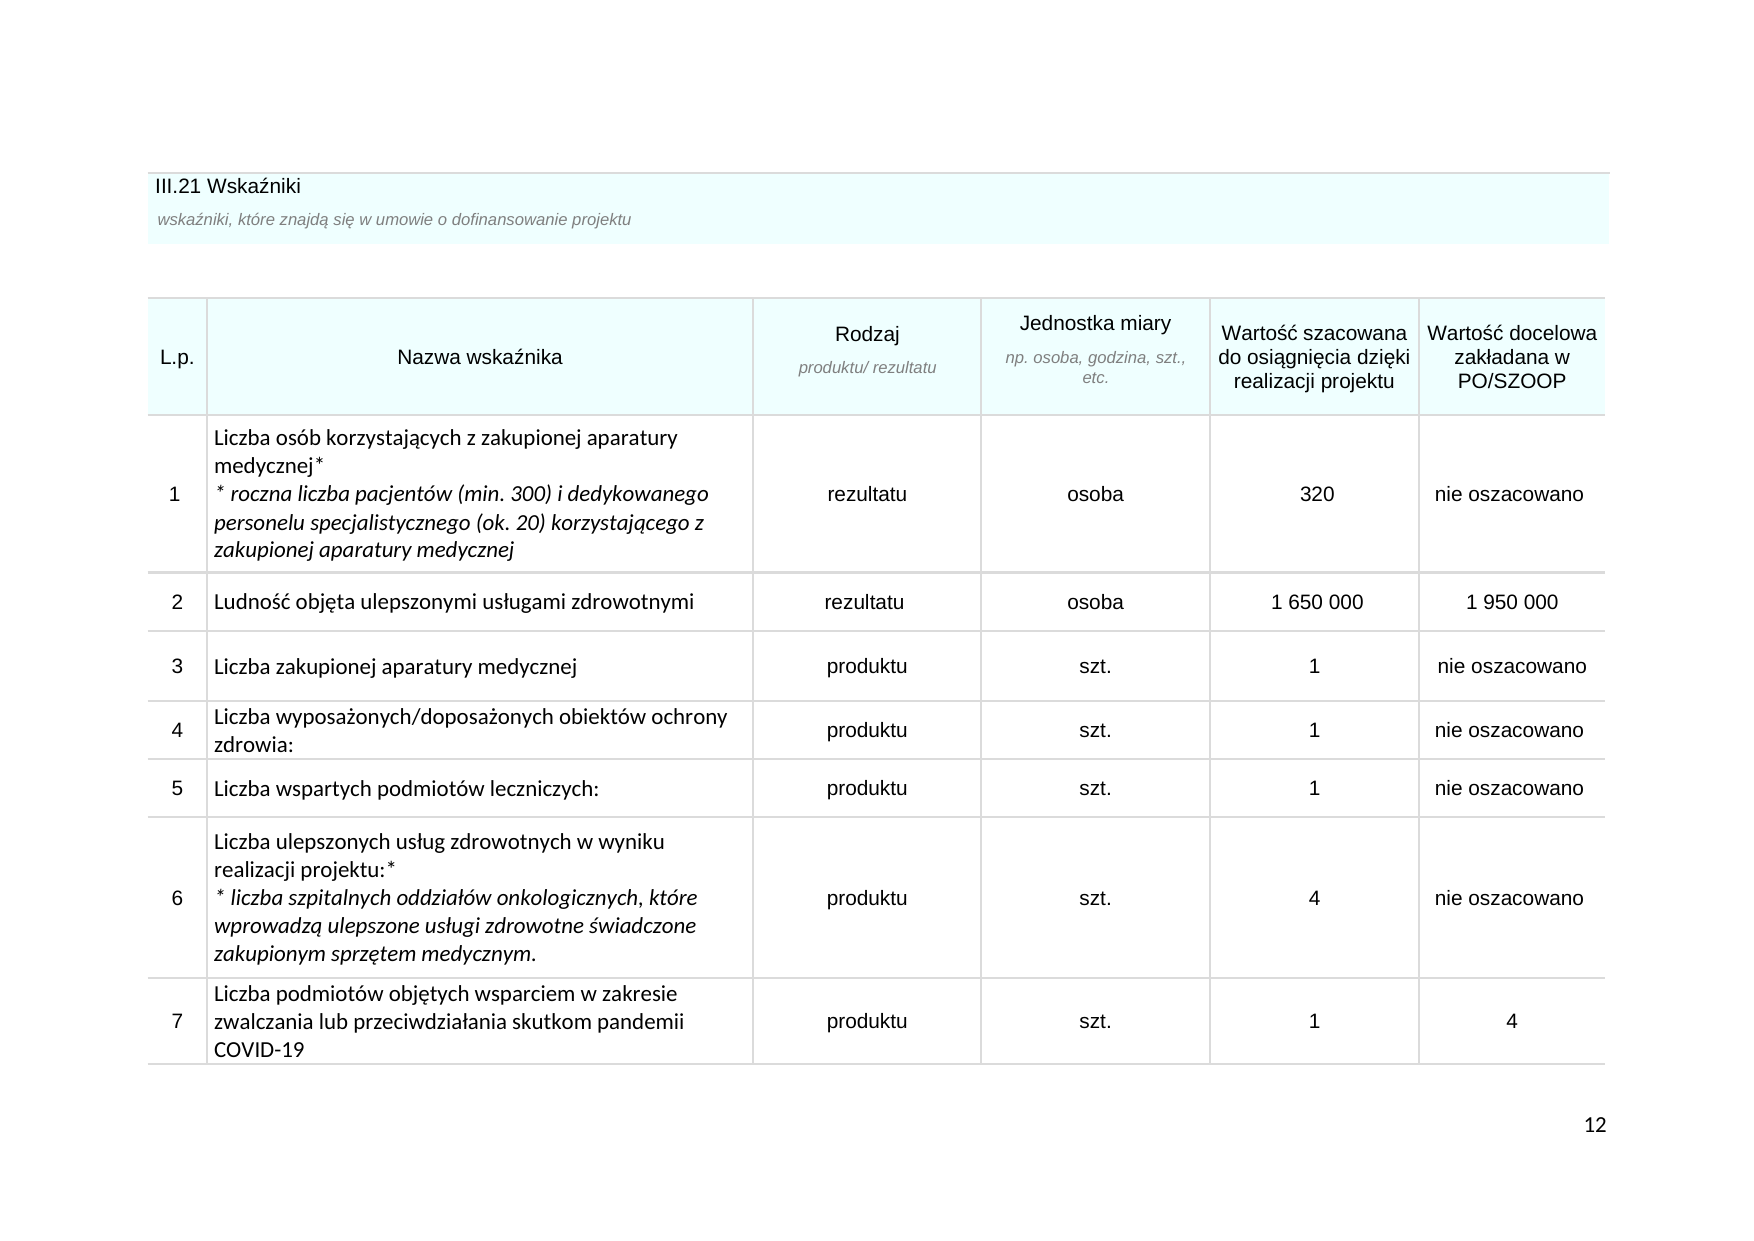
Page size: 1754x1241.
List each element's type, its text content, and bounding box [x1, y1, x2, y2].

table_cell nie oszacowano [1420, 818, 1605, 977]
table_cell 4 [1211, 818, 1418, 977]
table_cell 1 [1211, 632, 1418, 700]
table_cell 1 [1211, 760, 1418, 816]
table_cell 1 650 000 [1211, 574, 1418, 629]
table_cell osoba [982, 574, 1209, 629]
table_header Nazwa wskaźnika [208, 299, 752, 414]
table_cell Ludność objęta ulepszonymi usługami zdrowotnymi [208, 574, 752, 629]
table_cell Liczba wyposażonych/doposażonych obiektów ochrony zdrowia: [208, 702, 752, 758]
table_cell Liczba wspartych podmiotów leczniczych: [208, 760, 752, 816]
table_cell produktu [754, 632, 980, 700]
table_header Wartość szacowana do osiągnięcia dzięki realizacji projektu [1211, 299, 1418, 414]
table_header Jednostka miary np. osoba, godzina, szt., etc. [982, 299, 1209, 414]
table_cell nie oszacowano [1420, 632, 1605, 700]
table_cell osoba [982, 416, 1209, 571]
table_cell 5 [148, 760, 206, 816]
table_cell 6 [148, 818, 206, 977]
table_cell szt. [982, 818, 1209, 977]
table_cell szt. [982, 632, 1209, 700]
table_cell Liczba zakupionej aparatury medycznej [208, 632, 752, 700]
table_header Wartość docelowa zakładana w PO/SZOOP [1420, 299, 1605, 414]
table_cell 2 [148, 574, 206, 629]
table_cell produktu [754, 702, 980, 758]
table_cell nie oszacowano [1420, 760, 1605, 816]
table_cell szt. [982, 760, 1209, 816]
table_cell 4 [1420, 979, 1605, 1063]
table_cell nie oszacowano [1420, 416, 1605, 571]
table_cell 1 [148, 416, 206, 571]
table_cell 7 [148, 979, 206, 1063]
table_cell produktu [754, 979, 980, 1063]
table_cell szt. [982, 702, 1209, 758]
table_cell nie oszacowano [1420, 702, 1605, 758]
table_header Rodzaj produktu/ rezultatu [754, 299, 980, 414]
table_cell Liczba osób korzystających z zakupionej aparatury medycznej* * roczna liczba pacjentów (min. 300) i dedykowanego personelu specjalistycznego (ok. 20) korzystającego z zakupionej aparatury medycznej [208, 416, 752, 571]
table_cell Liczba podmiotów objętych wsparciem w zakresie zwalczania lub przeciwdziałania skutkom pandemii COVID-19 [208, 979, 752, 1063]
table_header III.21 Wskaźniki wskaźniki, które znajdą się w umowie o dofinansowanie projektu [148, 174, 1609, 244]
table_cell rezultatu [754, 574, 980, 629]
table_cell produktu [754, 818, 980, 977]
table_cell Liczba ulepszonych usług zdrowotnych w wyniku realizacji projektu:* * liczba szpitalnych oddziałów onkologicznych, które wprowadzą ulepszone usługi zdrowotne świadczone zakupionym sprzętem medycznym. [208, 818, 752, 977]
table_cell 1 [1211, 702, 1418, 758]
table_header L.p. [148, 299, 206, 414]
table_cell 320 [1211, 416, 1418, 571]
table_cell 1 950 000 [1420, 574, 1605, 629]
table_cell rezultatu [754, 416, 980, 571]
table_cell 3 [148, 632, 206, 700]
table_cell 1 [1211, 979, 1418, 1063]
table_cell szt. [982, 979, 1209, 1063]
table_cell produktu [754, 760, 980, 816]
table_cell 4 [148, 702, 206, 758]
